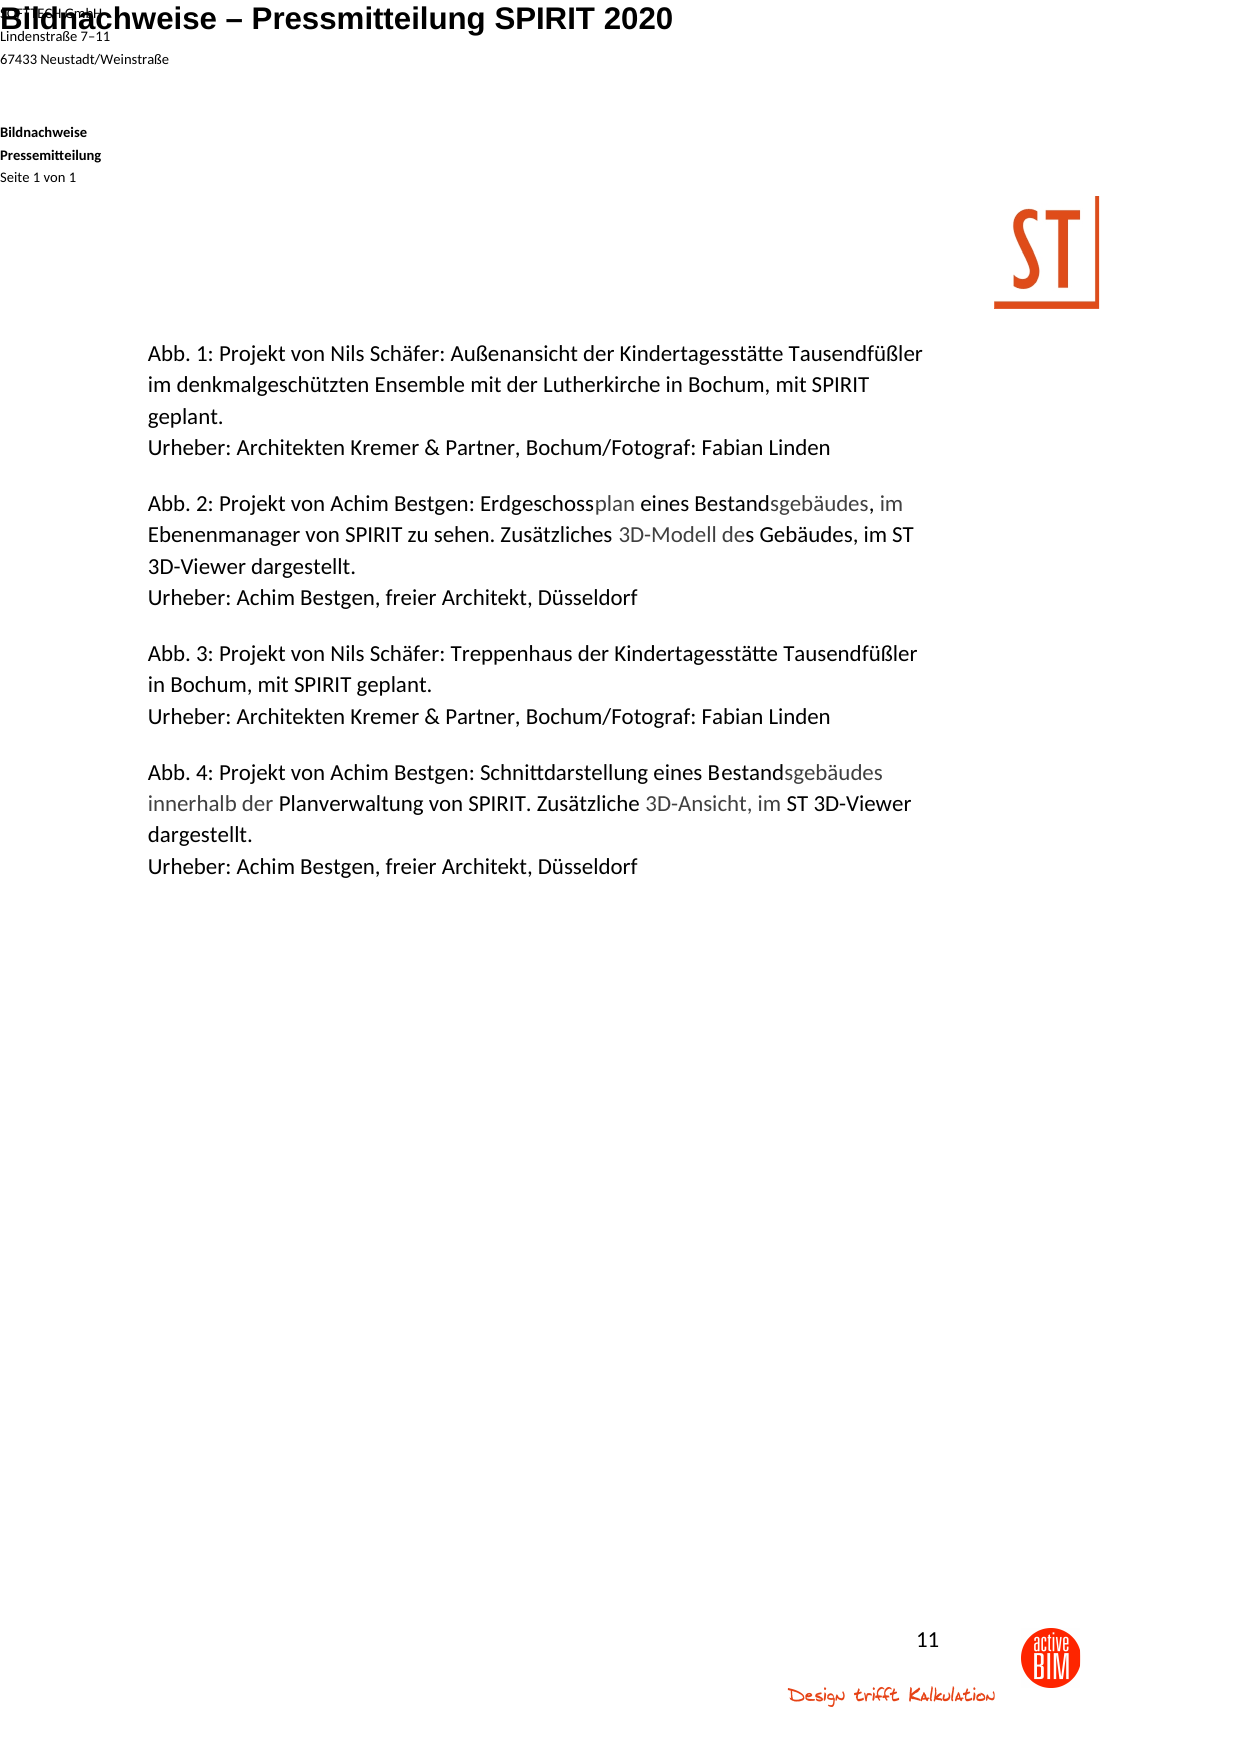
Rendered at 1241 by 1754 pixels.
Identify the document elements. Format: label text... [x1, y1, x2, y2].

text Abb. 3: Projekt von Nils Schäfer: Treppenhaus der Kindertagesstätte Tausendfüßler in Bochum, mit SPIRIT geplant. Urheber: Architekten Kremer & Partner, Bochum/Fotograf: Fabian Linden [148, 637, 939, 730]
picture [994, 196, 1100, 309]
text Abb. 2: Projekt von Achim Bestgen: Erdgeschossplan eines Bestandsgebäudes, im Ebenenmanager von SPIRIT zu sehen. Zusätzliches 3D-Modell des Gebäudes, im ST 3D-Viewer dargestellt. Urheber: Achim Bestgen, freier Architekt, Düsseldorf [148, 487, 939, 612]
text Abb. 1: Projekt von Nils Schäfer: Außenansicht der Kindertagesstätte Tausendfüßler im denkmalgeschützten Ensemble mit der Lutherkirche in Bochum, mit SPIRIT geplant. Urheber: Architekten Kremer & Partner, Bochum/Fotograf: Fabian Linden [148, 337, 939, 462]
picture [787, 1686, 995, 1707]
picture [1021, 1628, 1081, 1688]
text Abb. 4: Projekt von Achim Bestgen: Schnittdarstellung eines Bestandsgebäudes innerhalb der Planverwaltung von SPIRIT. Zusätzliche 3D-Ansicht, im ST 3D-Viewer dargestellt. Urheber: Achim Bestgen, freier Architekt, Düsseldorf [148, 755, 939, 880]
